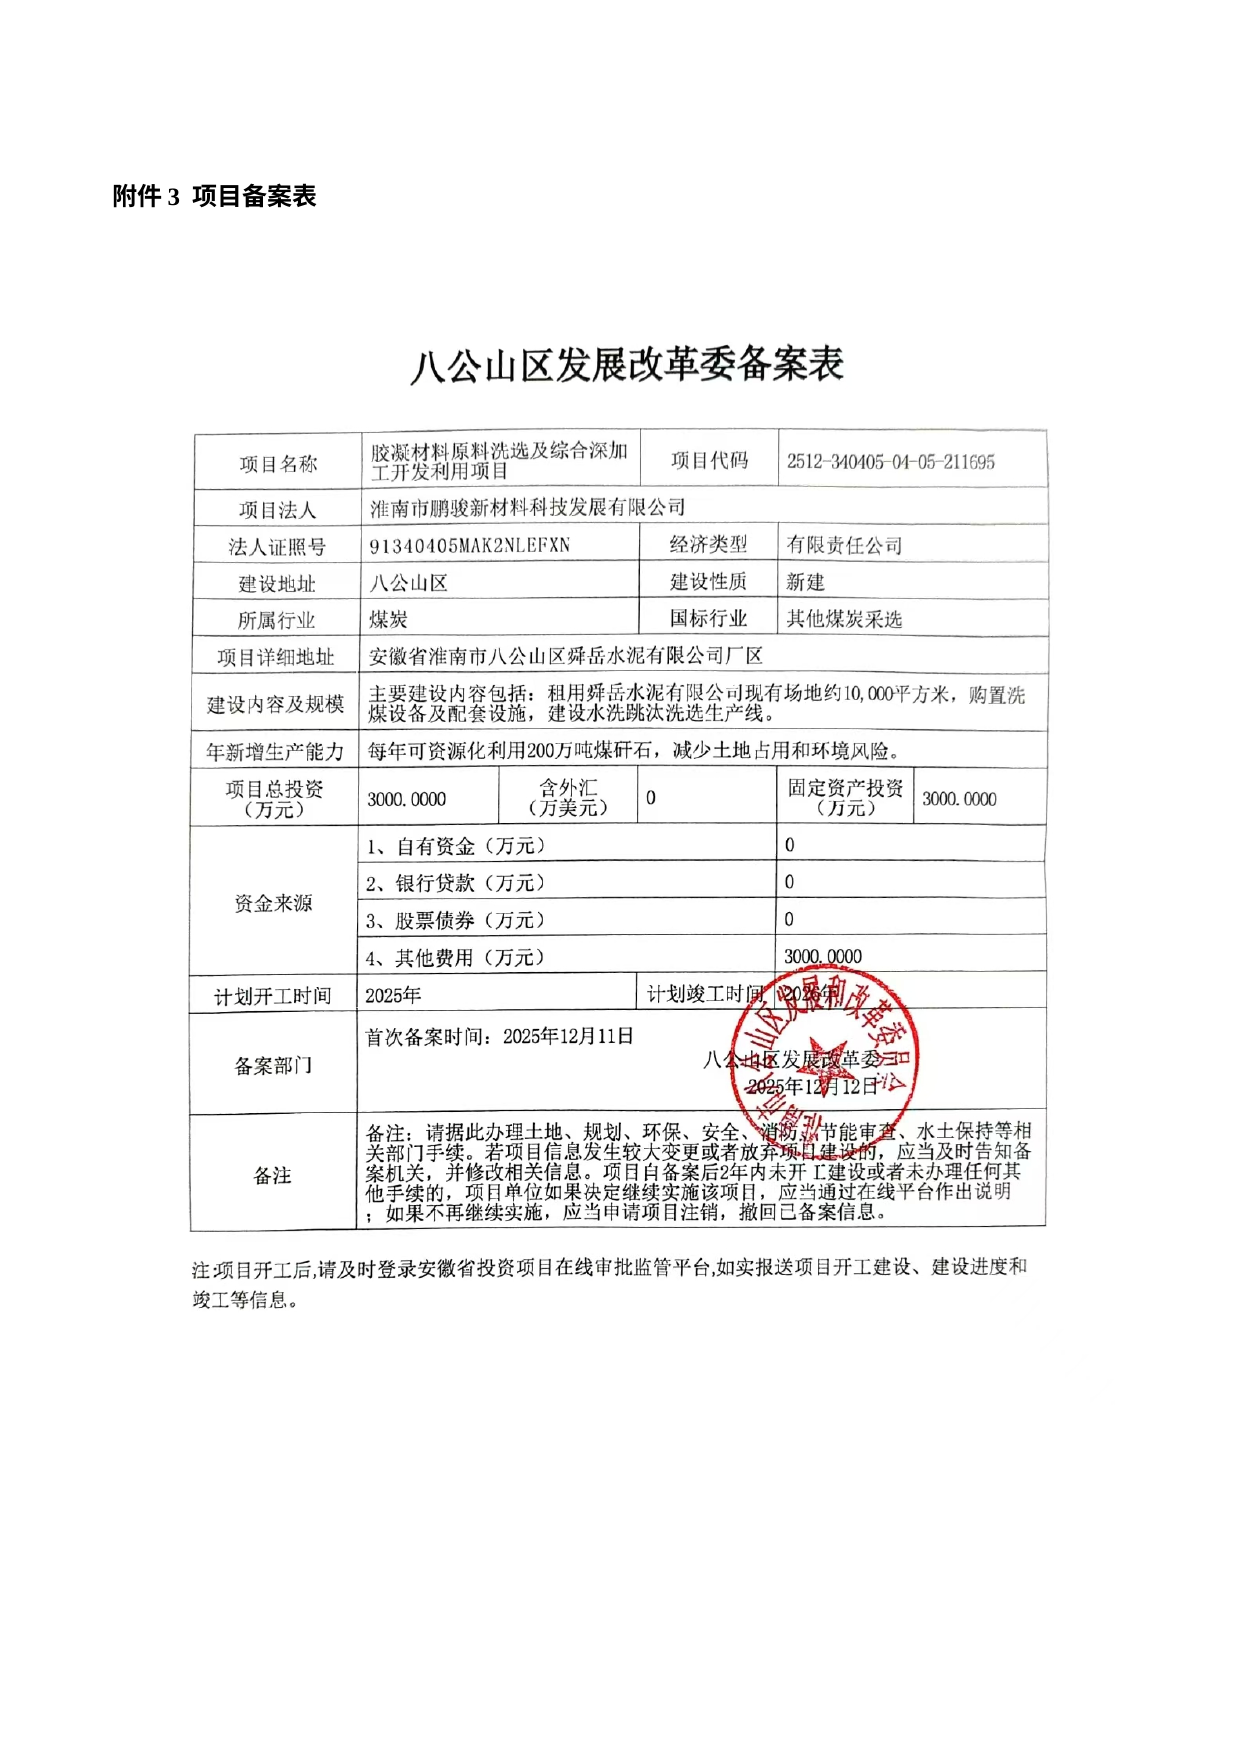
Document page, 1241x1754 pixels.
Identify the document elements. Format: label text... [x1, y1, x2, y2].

picture [112, 227, 1115, 1587]
text 附件3 项目备案表 [112, 162, 1128, 227]
